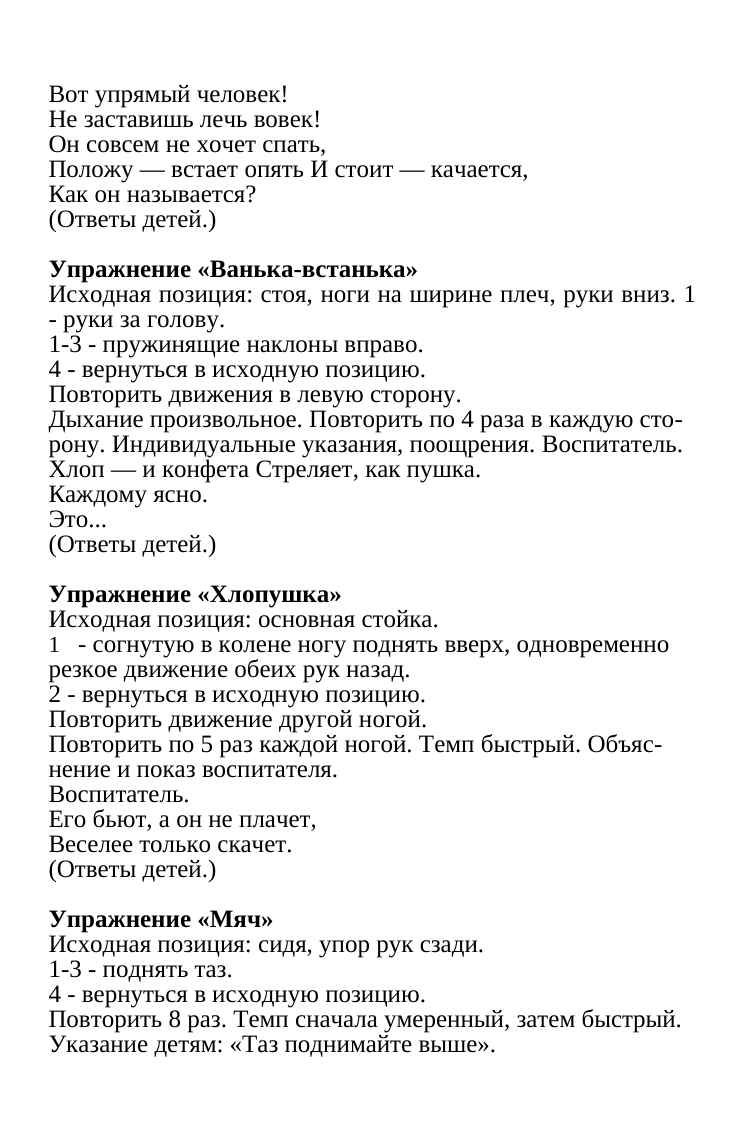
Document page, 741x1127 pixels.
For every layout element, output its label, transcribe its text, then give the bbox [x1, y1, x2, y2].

text Исходная позиция: основная стойка. [48, 608, 697, 633]
text (Ответы детей.) [48, 858, 697, 883]
text Повторить 8 раз. Темп сначала умеренный, затем быстрый. Указание детям: «Таз поднимайте выше». [48, 1008, 697, 1058]
text 1-3 - поднять таз. [48, 958, 697, 983]
text 1-3 - пружинящие наклоны вправо. [48, 333, 697, 358]
text Воспитатель. [48, 783, 697, 808]
text Вот упрямый человек! [48, 83, 697, 108]
text Исходная позиция: сидя, упор рук сзади. [48, 933, 697, 958]
text (Ответы детей.) [48, 208, 697, 233]
text Веселее только скачет. [48, 833, 697, 858]
text 4 - вернуться в исходную позицию. [48, 983, 697, 1008]
text Не заставишь лечь вовек! [48, 108, 697, 133]
text Его бьют, а он не плачет, [48, 808, 697, 833]
text Исходная позиция: стоя, ноги на ширине плеч, руки вниз. 1 - руки за голову. [48, 283, 697, 333]
text 2 - вернуться в исходную позицию. [48, 683, 697, 708]
text Повторить движения в левую сторону. [48, 383, 697, 408]
text Хлоп — и конфета Стреляет, как пушка. [48, 458, 697, 483]
text Как он называется? [48, 183, 697, 208]
text Повторить движение другой ногой. [48, 708, 697, 733]
list - согнутую в колене ногу поднять вверх, одновременно резкое движение обеих рук назад. [48, 633, 697, 683]
text Это... [48, 508, 697, 533]
text (Ответы детей.) [48, 533, 697, 558]
text 4 - вернуться в исходную позицию. [48, 358, 697, 383]
text Дыхание произвольное. Повторить по 4 раза в каждую сторону. Индивидуальные указания, поощрения. Воспитатель. [48, 408, 697, 458]
text Упражнение «Мяч» [48, 908, 697, 933]
text Положу — встает опять И стоит — качается, [48, 158, 697, 183]
text Повторить по 5 раз каждой ногой. Темп быстрый. Объяснение и показ воспитателя. [48, 733, 697, 783]
text Упражнение «Хлопушка» [48, 583, 697, 608]
text Упражнение «Ванька-встанька» [48, 258, 697, 283]
text Каждому ясно. [48, 483, 697, 508]
text Он совсем не хочет спать, [48, 133, 697, 158]
